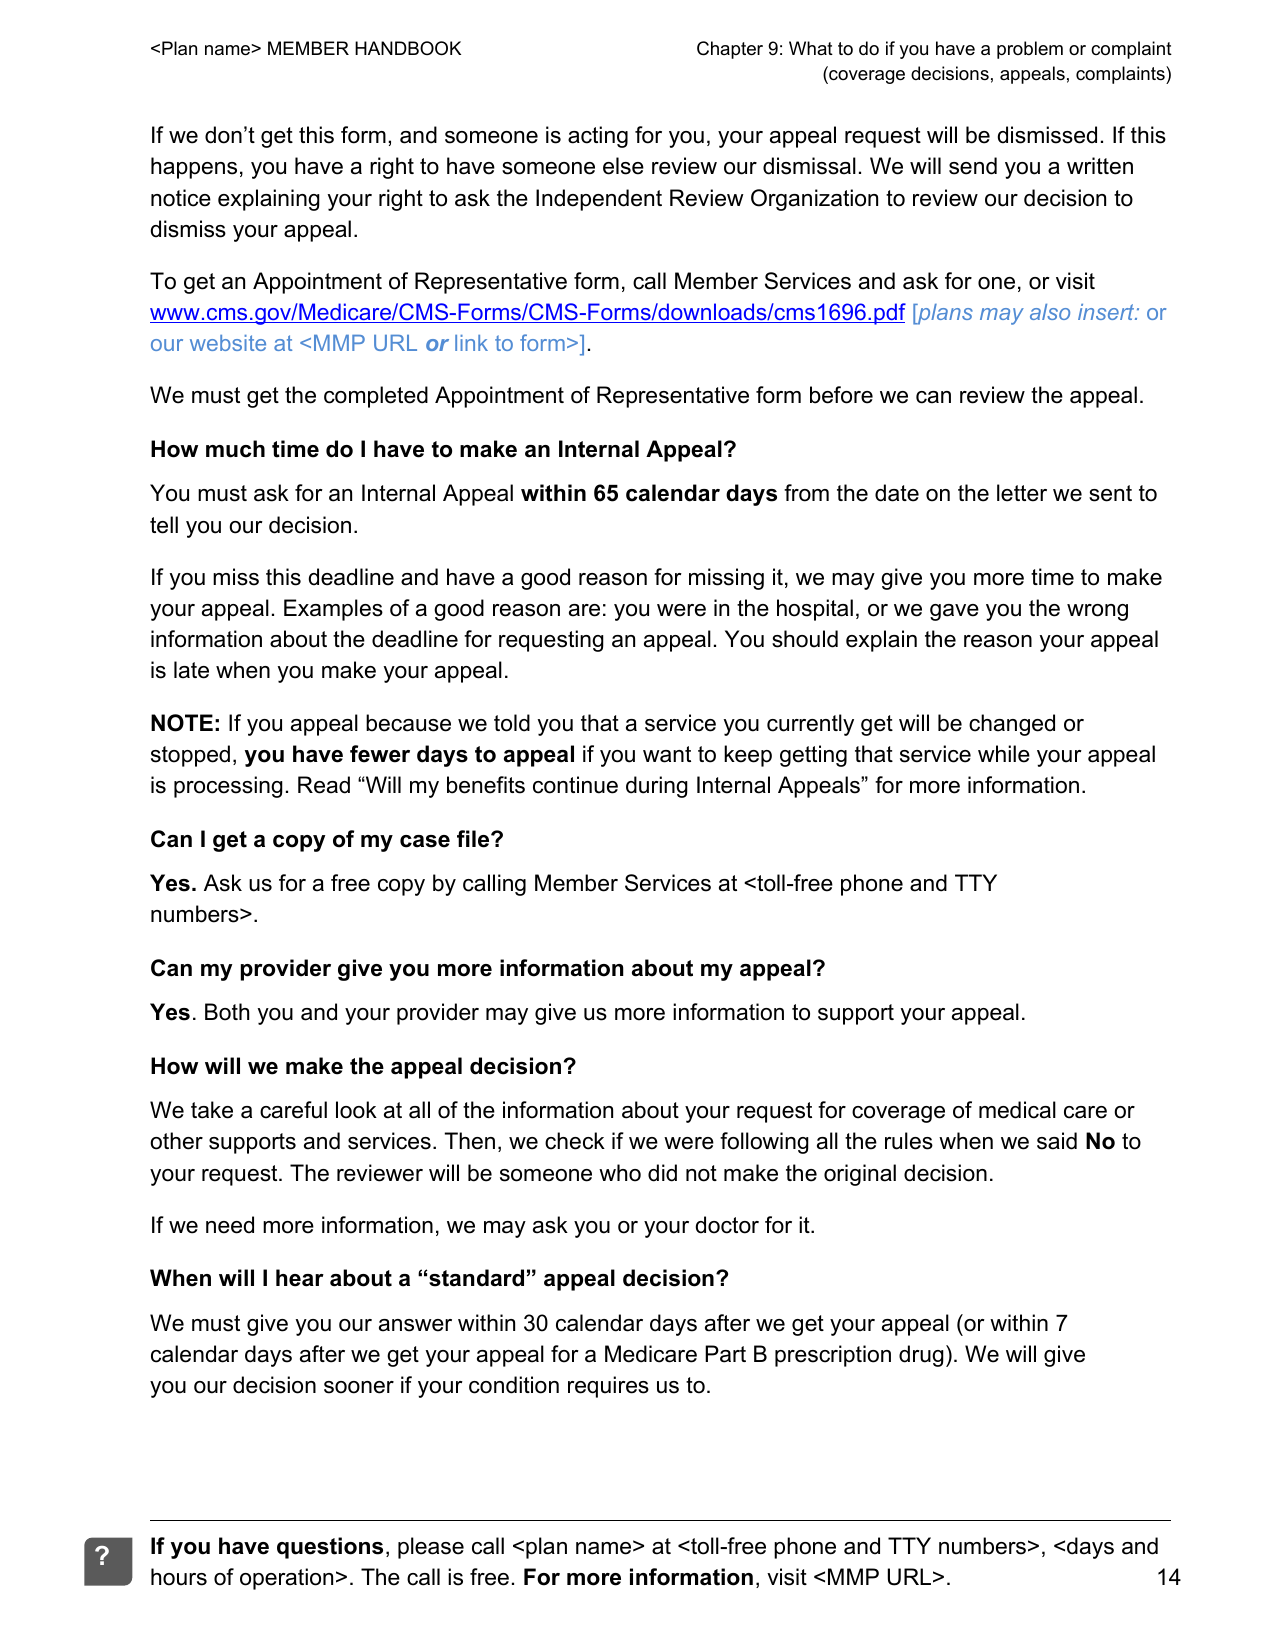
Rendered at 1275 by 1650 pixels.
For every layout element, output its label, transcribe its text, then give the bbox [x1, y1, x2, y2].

subtitle When will I hear about a “standard” appeal decision? [150, 1260, 1096, 1293]
subtitle Can I get a copy of my case file? [150, 821, 1096, 854]
list We must get the completed Appointment of Representative form before we can review the appeal. [150, 379, 1171, 410]
subtitle How will we make the appeal decision? [150, 1048, 1096, 1081]
text If we need more information, we may ask you or your doctor for it. [150, 1208, 1171, 1239]
text To get an Appointment of Representative form, call Member Services and ask for one, or visit www.cms.gov/Medicare/CMS-Forms/CMS-Forms/downloads/cms1696.pdf [plans may also insert: or our website at <MMP URL or link to form>]. [150, 264, 1171, 358]
text NOTE: If you appeal because we told you that a service you currently get will be changed or stopped, you have fewer days to appeal if you want to keep getting that service while your appeal is processing. Read “Will my benefits continue during Internal Appeals” for more information. [150, 706, 1171, 800]
text If you miss this deadline and have a good reason for missing it, we may give you more time to make your appeal. Examples of a good reason are: you were in the hospital, or we gave you the wrong information about the deadline for requesting an appeal. You should explain the reason your appeal is late when you make your appeal. [150, 560, 1171, 685]
text Yes. Both you and your provider may give us more information to support your appeal. [150, 996, 1171, 1027]
subtitle How much time do I have to make an Internal Appeal? [150, 431, 1096, 464]
text Yes. Ask us for a free copy by calling Member Services at <toll-free phone and TTY numbers>. [150, 866, 1096, 929]
text If we don’t get this form, and someone is acting for you, your appeal request will be dismissed. If this happens, you have a right to have someone else review our dismissal. We will send you a written notice explaining your right to ask the Independent Review Organization to review our decision to dismiss your appeal. [150, 118, 1171, 243]
text We take a careful look at all of the information about your request for coverage of medical care or other supports and services. Then, we check if we were following all the rules when we said No to your request. The reviewer will be someone who did not make the original decision. [150, 1093, 1171, 1187]
subtitle Can my provider give you more information about my appeal? [150, 950, 1096, 983]
text You must ask for an Internal Appeal within 65 calendar days from the date on the letter we sent to tell you our decision. [150, 477, 1171, 539]
text We must give you our answer within 30 calendar days after we get your appeal (or within 7 calendar days after we get your appeal for a Medicare Part B prescription drug). We will give you our decision sooner if your condition requires us to. [150, 1306, 1096, 1400]
